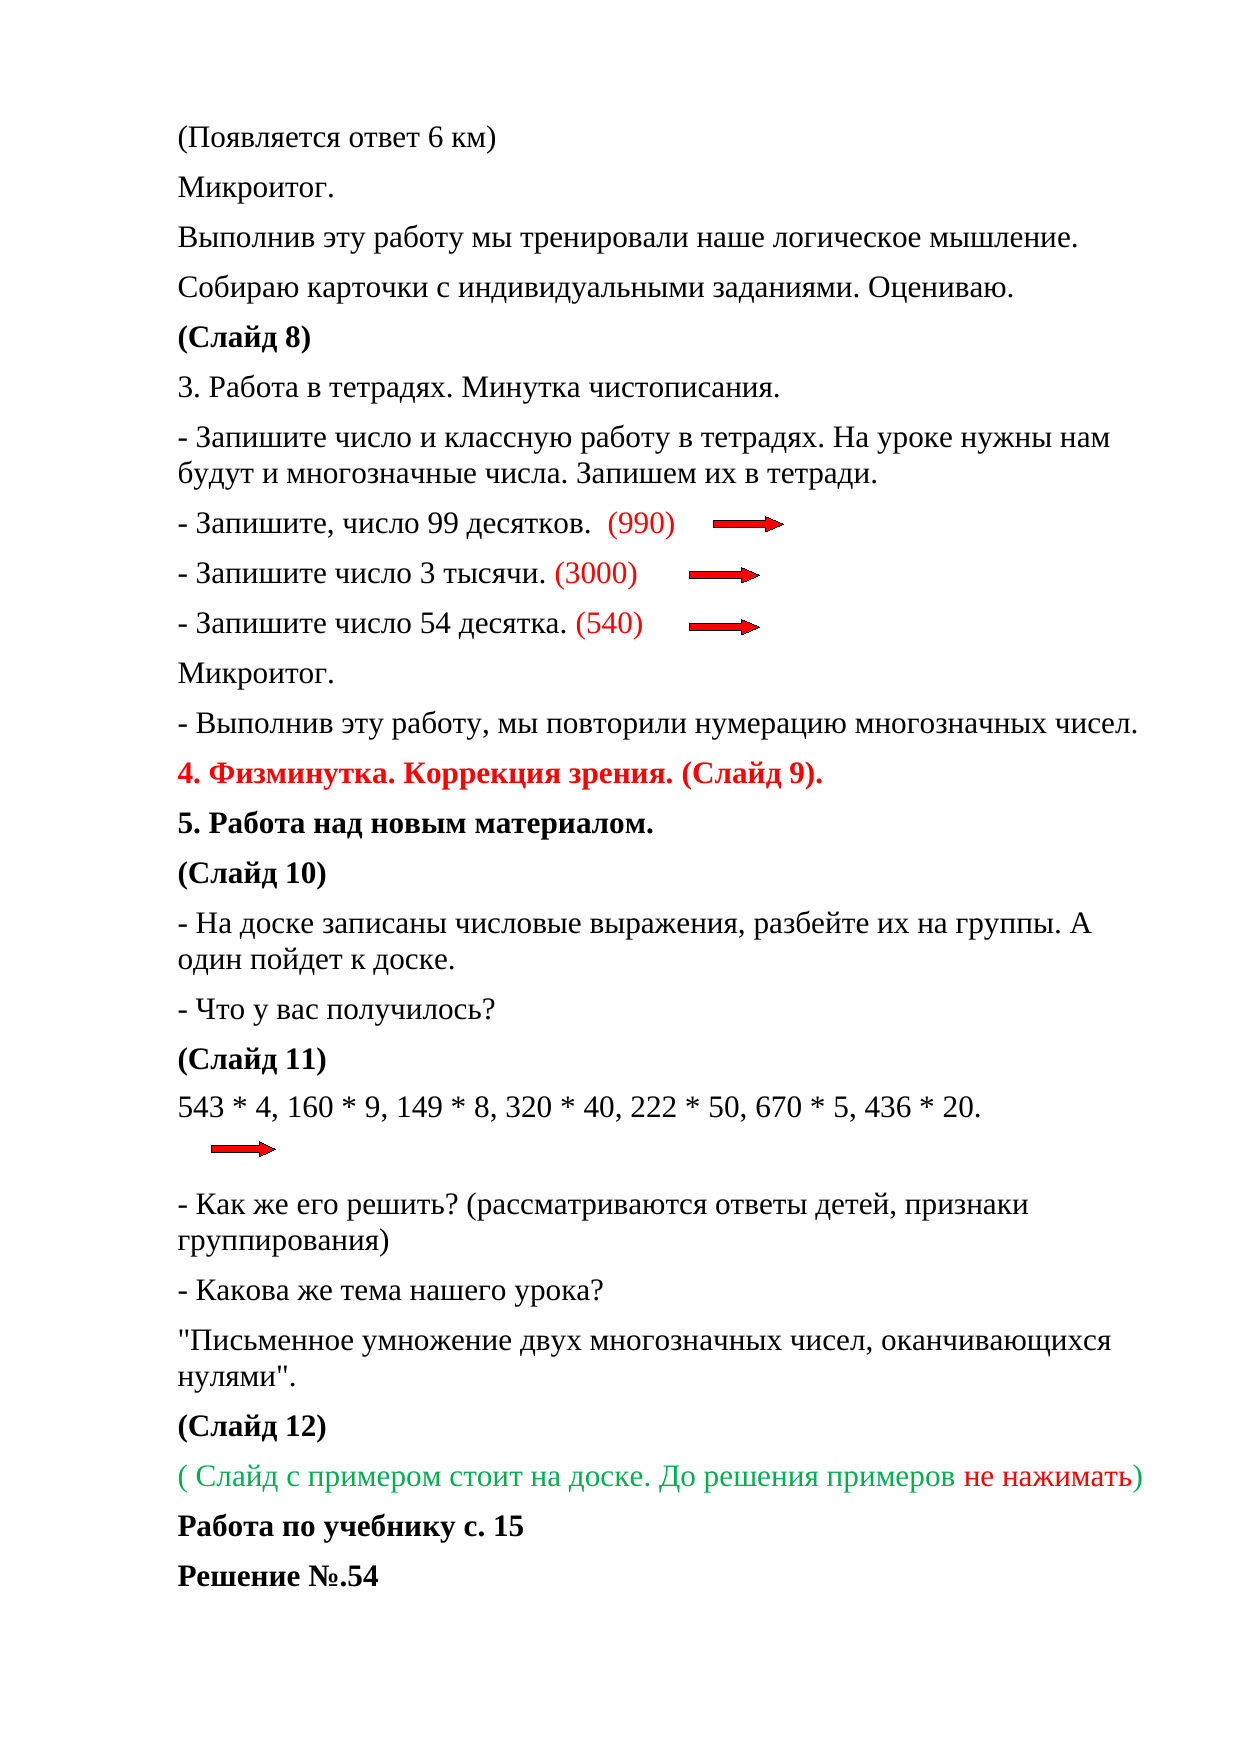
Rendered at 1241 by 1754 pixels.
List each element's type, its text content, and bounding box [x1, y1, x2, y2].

text - Запишите число 3 тысячи. (3000) [177, 554, 1152, 590]
text - Что у вас получилось? [177, 990, 1152, 1026]
text Собираю карточки с индивидуальными заданиями. Оцениваю. [177, 268, 1152, 304]
text (Слайд 10) [177, 854, 1152, 890]
text Микроитог. [177, 168, 1152, 204]
text ( Слайд с примером стоит на доске. До решения примеров не нажимать) [177, 1457, 1152, 1493]
text - Запишите число 54 десятка. (540) [177, 604, 1152, 640]
text Микроитог. [177, 654, 1152, 690]
text - Запишите число и классную работу в тетрадях. На уроке нужны нам будут и многозначные числа. Запишем их в тетради. [177, 418, 1152, 490]
text - На доске записаны числовые выражения, разбейте их на группы. А один пойдет к доске. [177, 904, 1152, 976]
text - Выполнив эту работу, мы повторили нумерацию многозначных чисел. [177, 704, 1152, 740]
text (Слайд 11) [177, 1040, 1152, 1076]
text 4. Физминутка. Коррекция зрения. (Слайд 9). [177, 754, 1152, 790]
text (Появляется ответ ) [177, 118, 1152, 154]
text - Как же его решить? (рассматриваются ответы детей, признаки группирования) [177, 1185, 1152, 1257]
text 5. Работа над новым материалом. [177, 804, 1152, 840]
text - Запишите, число 99 десятков. (990) [177, 504, 1152, 540]
text Выполнив эту работу мы тренировали наше логическое мышление. [177, 218, 1152, 254]
text "Письменное умножение двух многозначных чисел, оканчивающихся нулями". [177, 1321, 1152, 1393]
text 543 * 4, 160 * 9, 149 * 8, 320 * 40, 222 * 50, 670 * 5, 436 * 20. [177, 1088, 1152, 1124]
text 3. Работа в тетрадях. Минутка чистописания. [177, 368, 1152, 404]
text (Слайд 8) [177, 318, 1152, 354]
text - Какова же тема нашего урока? [177, 1271, 1152, 1307]
text Работа по учебнику с. 15 [177, 1507, 1152, 1543]
text Решение №.54 [177, 1557, 1152, 1593]
text (Слайд 12) [177, 1407, 1152, 1443]
